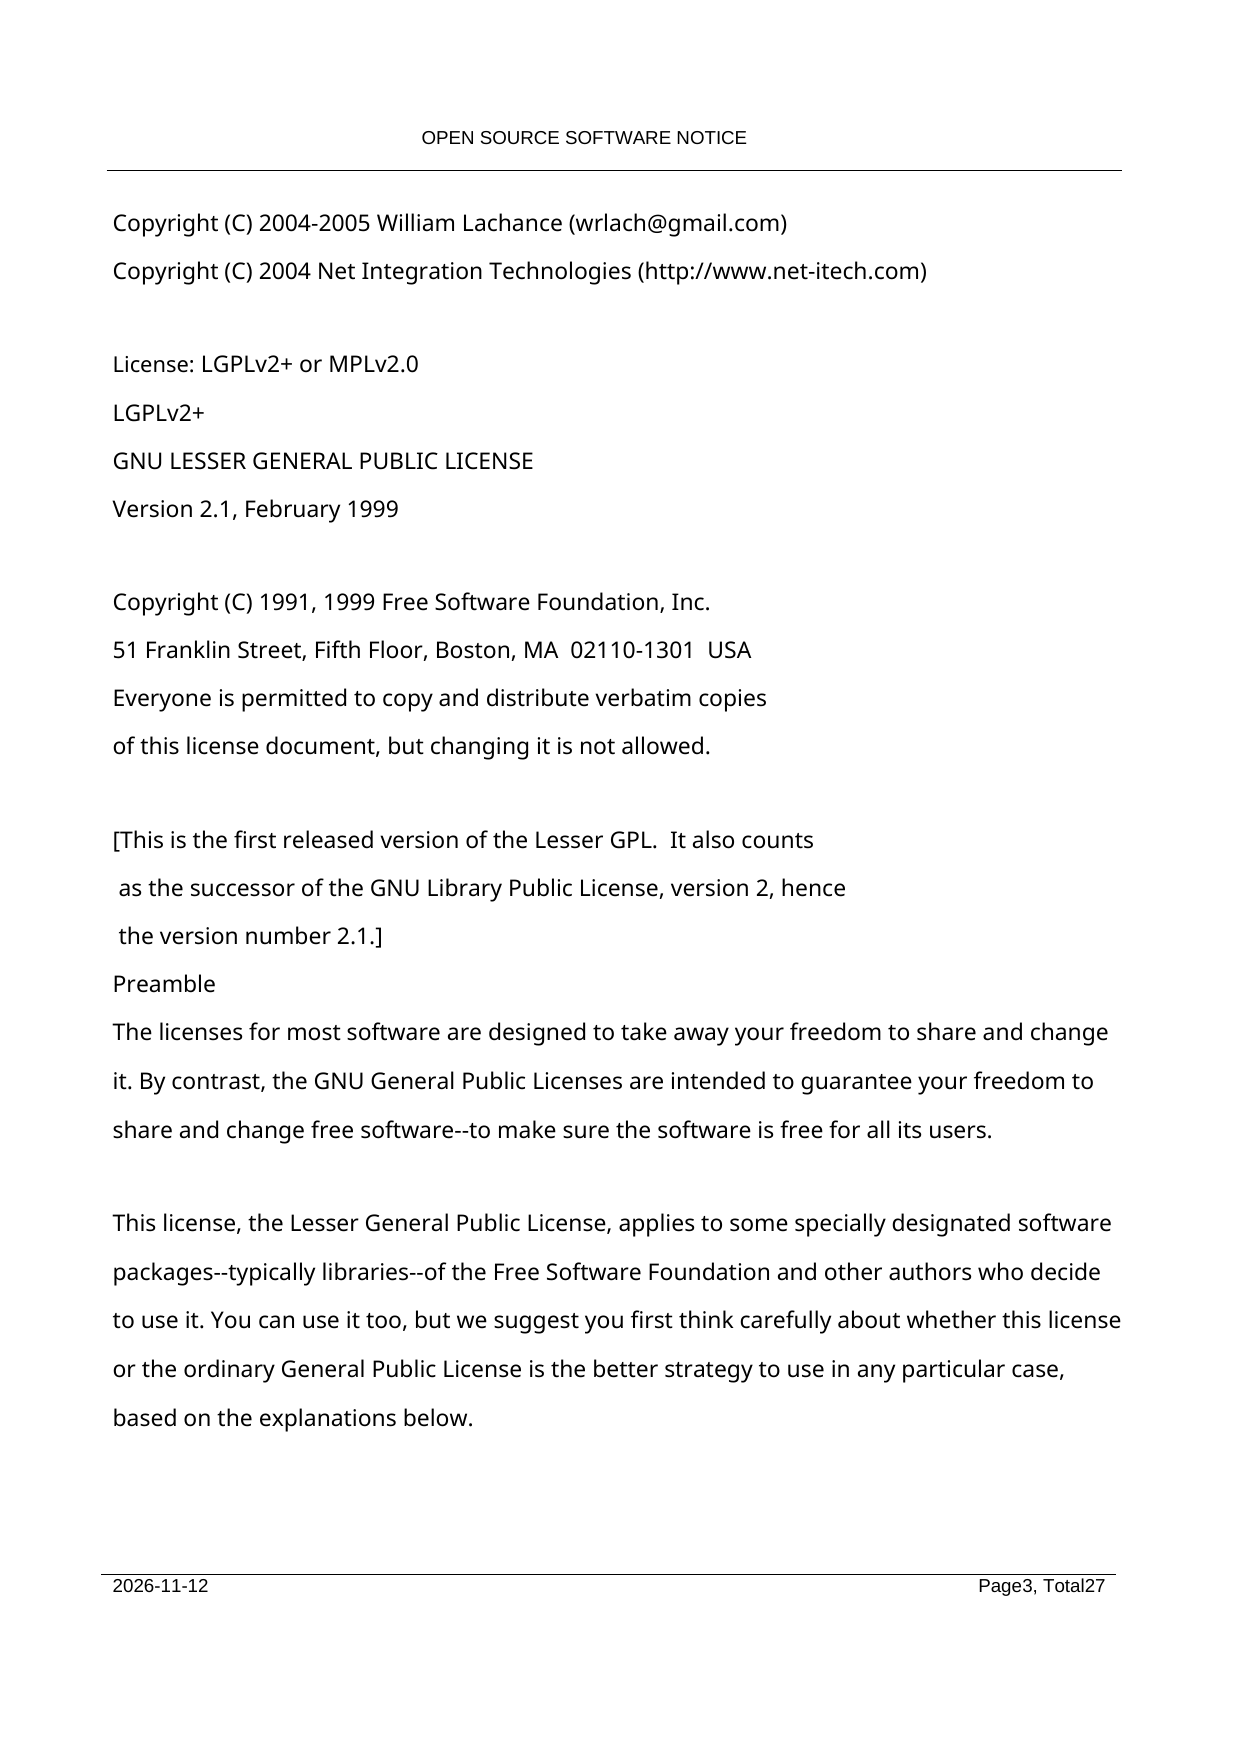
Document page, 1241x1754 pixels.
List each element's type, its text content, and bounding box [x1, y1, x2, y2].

text of this license document, but changing it is not allowed. [112, 730, 1128, 762]
text Copyright (C) 2004-2005 William Lachance (wrlach@gmail.com) [112, 206, 1128, 239]
text License: LGPLv2+ or MPLv2.0 [112, 348, 1128, 380]
text LGPLv2+ [112, 396, 1128, 428]
text Copyright (C) 1991, 1999 Free Software Foundation, Inc. [112, 585, 1128, 618]
text This license, the Lesser General Public License, applies to some specially designated software packages--typically libraries--of the Free Software Foundation and other authors who decide to use it. You can use it too, but we suggest you first think carefully about whether this license or the ordinary General Public License is the better strategy to use in any particular case, based on the explanations below. [112, 1206, 1128, 1434]
text GNU LESSER GENERAL PUBLIC LICENSE [112, 444, 1128, 476]
text Everyone is permitted to copy and distribute verbatim copies [112, 682, 1128, 714]
text [This is the first released version of the Lesser GPL. It also counts [112, 823, 1128, 855]
text as the successor of the GNU Library Public License, version 2, hence [112, 871, 1128, 903]
text The licenses for most software are designed to take away your freedom to share and change it. By contrast, the GNU General Public Licenses are intended to guarantee your freedom to share and change free software--to make sure the software is free for all its users. [112, 1015, 1128, 1145]
text the version number 2.1.] [112, 919, 1128, 952]
text 51 Franklin Street, Fifth Floor, Boston, MA 02110-1301 USA [112, 633, 1128, 666]
text Version 2.1, February 1999 [112, 492, 1128, 524]
text Copyright (C) 2004 Net Integration Technologies (http://www.net-itech.com) [112, 254, 1128, 287]
text Preamble [112, 967, 1128, 1000]
